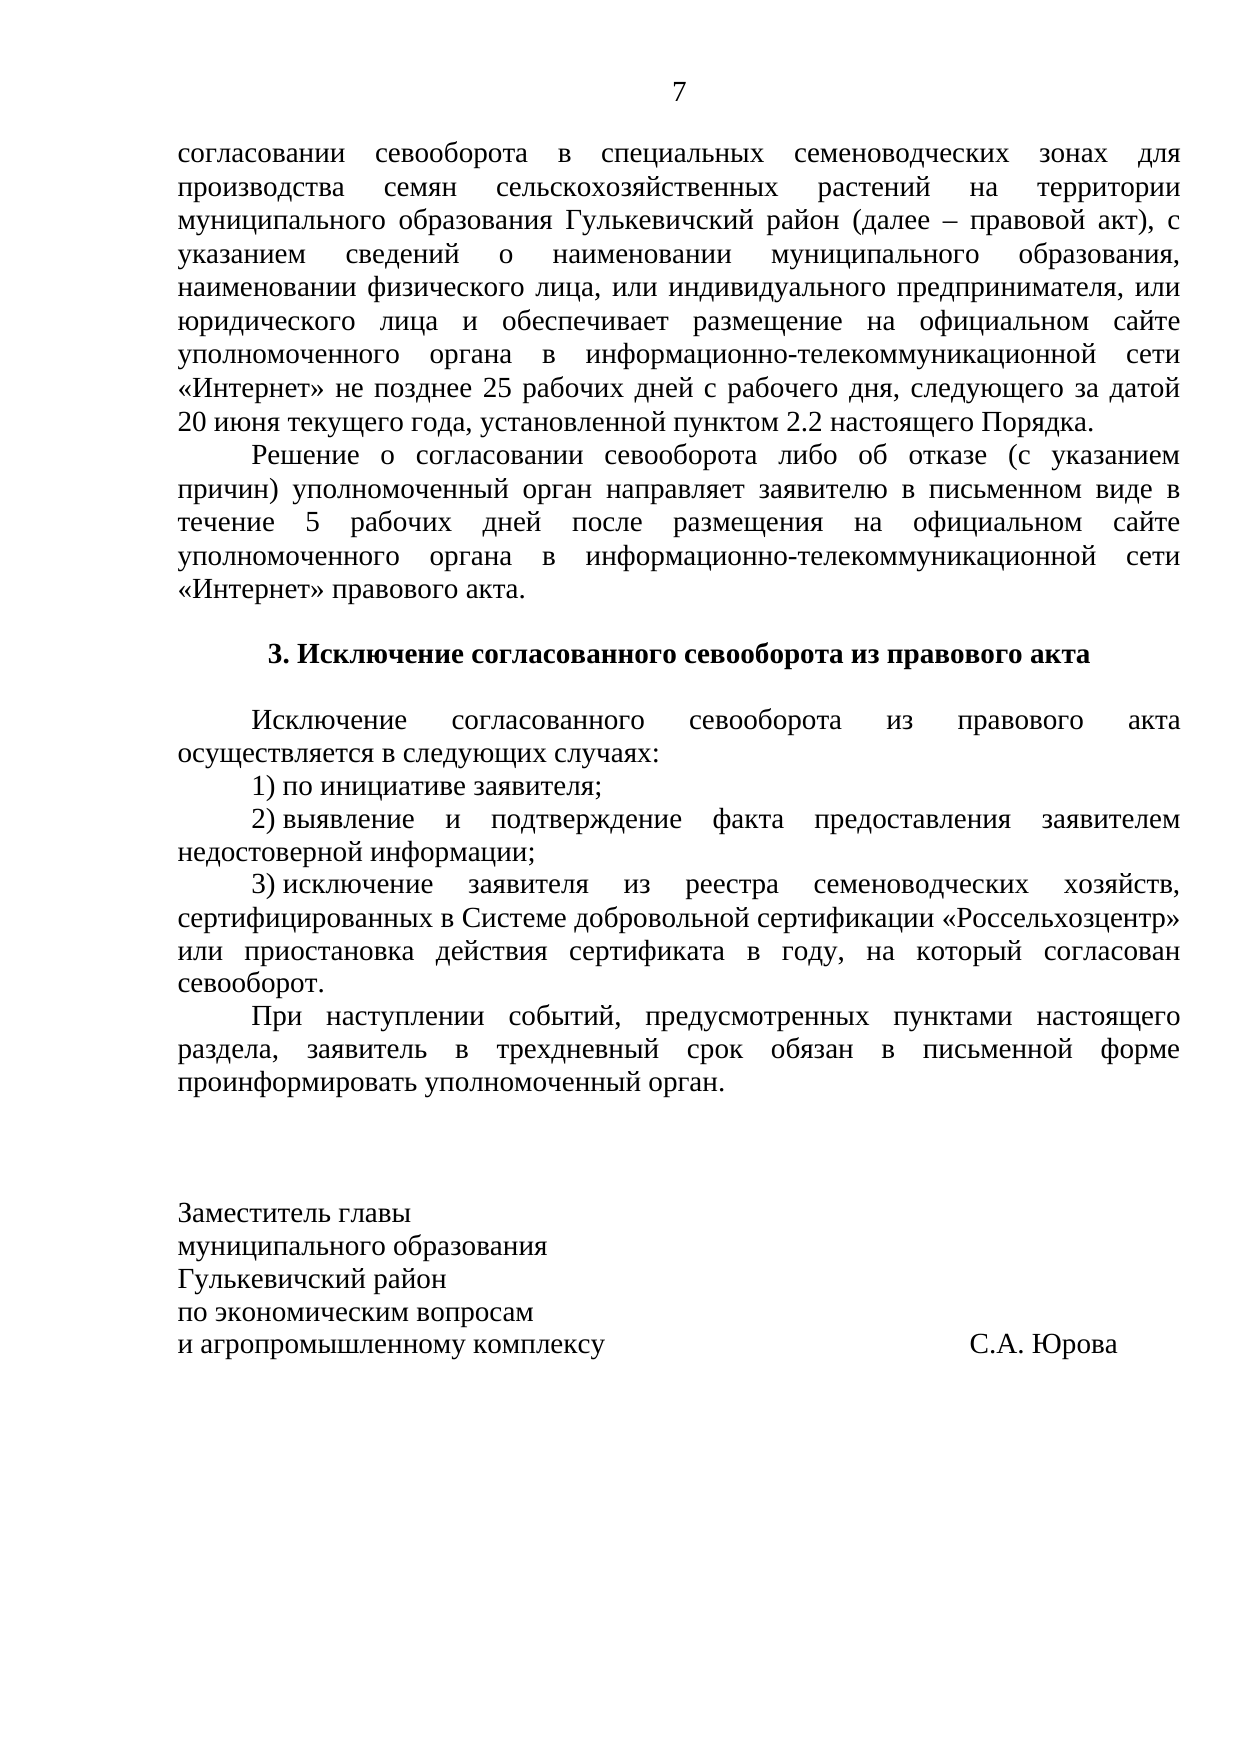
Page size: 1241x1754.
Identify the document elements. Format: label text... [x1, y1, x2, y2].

text 3) исключение заявителя из реестра семеноводческих хозяйств, сертифицированных в Системе добровольной сертификации «Россельхозцентр» или приостановка действия сертификата в году, на который согласован севооборот. [177, 868, 1181, 999]
text по экономическим вопросам [177, 1295, 1181, 1327]
text Гулькевичский район [177, 1262, 1181, 1295]
text муниципального образования [177, 1229, 1181, 1262]
text и агропромышленному комплексу С.А. Юрова [177, 1327, 1181, 1360]
text Решение о согласовании севооборота либо об отказе (с указанием причин) уполномоченный орган направляет заявителю в письменном виде в течение 5 рабочих дней после размещения на официальном сайте уполномоченного органа в информационно-телекоммуникационной сети «Интернет» правового акта. [177, 437, 1181, 605]
text При наступлении событий, предусмотренных пунктами настоящего раздела, заявитель в трехдневный срок обязан в письменной форме проинформировать уполномоченный орган. [177, 999, 1181, 1098]
text Исключение согласованного севооборота из правового акта осуществляется в следующих случаях: [177, 703, 1181, 769]
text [177, 135, 1181, 437]
text Заместитель главы [177, 1196, 1181, 1229]
text 2) выявление и подтверждение факта предоставления заявителем недостоверной информации; [177, 802, 1181, 868]
text 1) по инициативе заявителя; [177, 769, 1181, 802]
text 3. Исключение согласованного севооборота из правового акта [177, 638, 1181, 671]
